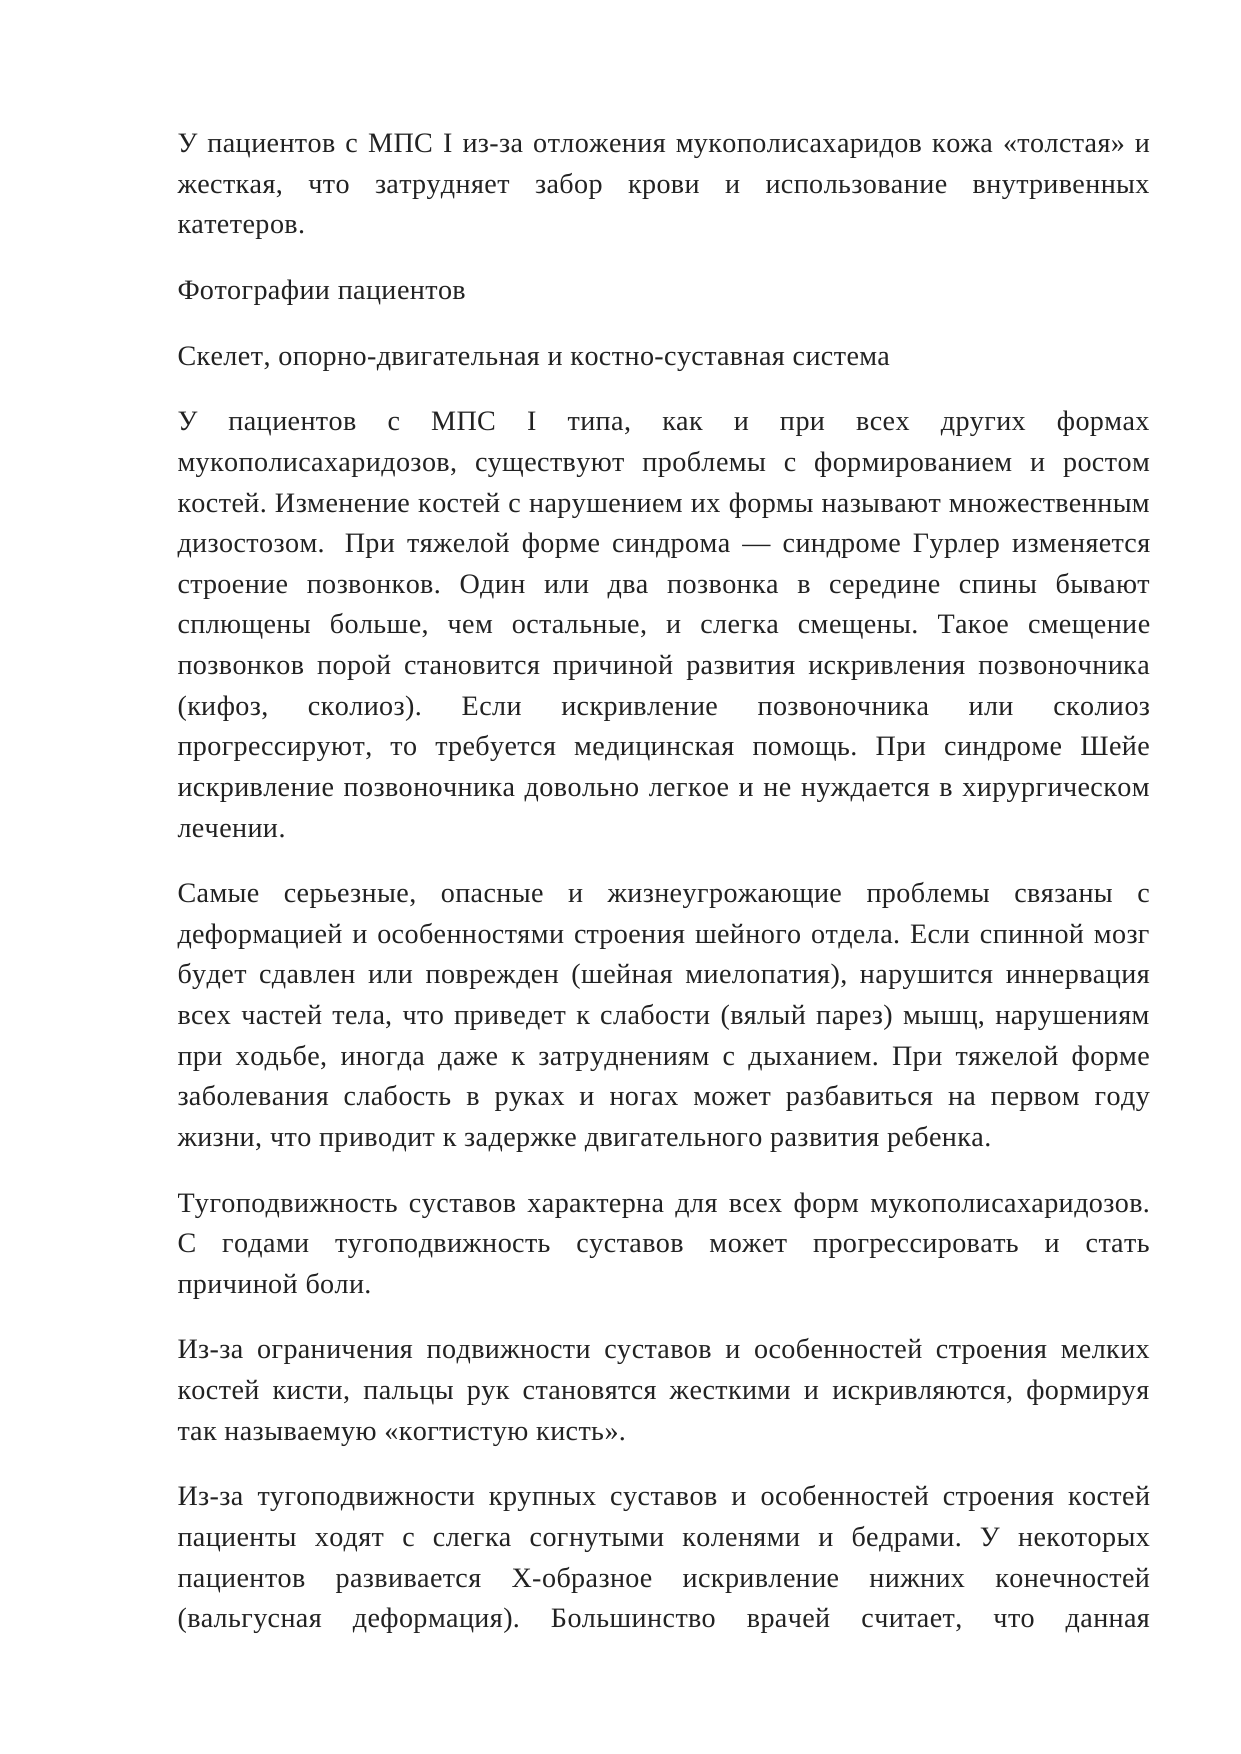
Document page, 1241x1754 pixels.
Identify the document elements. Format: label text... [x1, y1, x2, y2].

text Тугоподвижность суставов характерна для всех форм мукополисахаридозов. С годами тугоподвижность суставов может прогрессировать и стать причиной боли. [177, 1177, 1152, 1299]
text Фотографии пациентов [177, 265, 1152, 306]
text Скелет, опорно-двигательная и костно-суставная система [177, 331, 1152, 371]
text У пациентов с МПС I типа, как и при всех других формах мукополисахаридозов, существуют проблемы с формированием и ростом костей. Изменение костей с нарушением их формы называют множественным дизостозом. При тяжелой форме синдрома — синдроме Гурлер изменяется строение позвонков. Один или два позвонка в середине спины бывают сплющены больше, чем остальные, и слегка смещены. Такое смещение позвонков порой становится причиной развития искривления позвоночника (кифоз, сколиоз). Если искривление позвоночника или сколиоз прогрессируют, то требуется медицинская помощь. При синдроме Шейе искривление позвоночника довольно легкое и не нуждается в хирургическом лечении. [177, 396, 1152, 843]
text Из-за ограничения подвижности суставов и особенностей строения мелких костей кисти, пальцы рук становятся жесткими и искривляются, формируя так называемую «когтистую кисть». [177, 1324, 1152, 1446]
text Самые серьезные, опасные и жизнеугрожающие проблемы связаны с деформацией и особенностями строения шейного отдела. Если спинной мозг будет сдавлен или поврежден (шейная миелопатия), нарушится иннервация всех частей тела, что приведет к слабости (вялый парез) мышц, нарушениям при ходьбе, иногда даже к затруднениям с дыханием. При тяжелой форме заболевания слабость в руках и ногах может разбавиться на первом году жизни, что приводит к задержке двигательного развития ребенка. [177, 868, 1152, 1152]
text У пациентов с МПС I из-за отложения мукополисахаридов кожа «толстая» и жесткая, что затрудняет забор крови и использование внутривенных катетеров. [177, 118, 1152, 240]
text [177, 1471, 1152, 1634]
